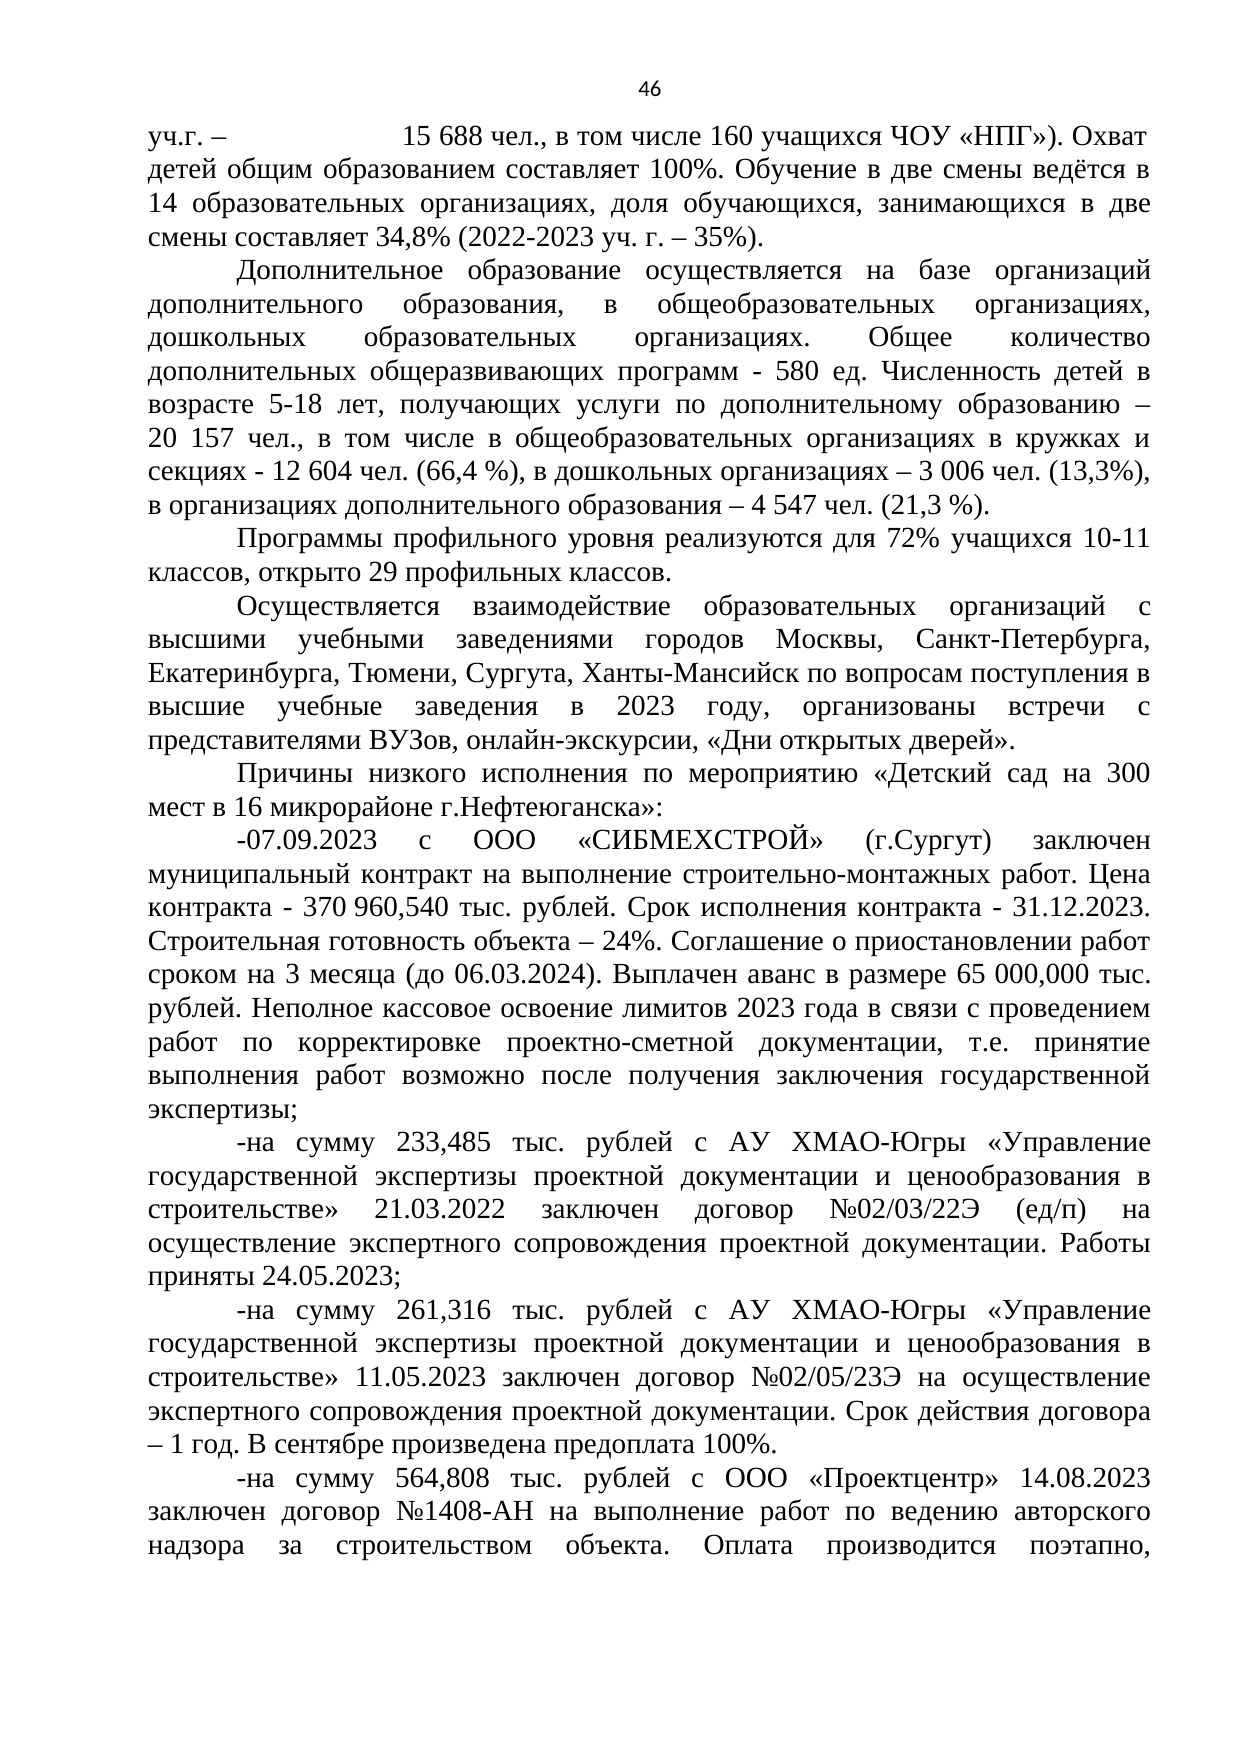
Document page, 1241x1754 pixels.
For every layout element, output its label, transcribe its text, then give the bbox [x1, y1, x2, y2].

text Программы профильного уровня реализуются для 72% учащихся 10-11 классов, открыто 29 профильных классов. [148, 521, 1152, 588]
text -07.09.2023 с ООО «СИБМЕХСТРОЙ» (г.Сургут) заключен муниципальный контракт на выполнение строительно-монтажных работ. Цена контракта - 370 960,540 тыс. рублей. Срок исполнения контракта - 31.12.2023. Строительная готовность объекта – 24%. Соглашение о приостановлении работ сроком на 3 месяца (до 06.03.2024). Выплачен аванс в размере 65 000,000 тыс. рублей. Неполное кассовое освоение лимитов 2023 года в связи с проведением работ по корректировке проектно-сметной документации, т.е. принятие выполнения работ возможно после получения заключения государственной экспертизы; [148, 822, 1152, 1124]
text Дополнительное образование осуществляется на базе организаций дополнительного образования, в общеобразовательных организациях, дошкольных образовательных организациях. Общее количество дополнительных общеразвивающих программ - 580 ед. Численность детей в возрасте 5-18 лет, получающих услуги по дополнительному образованию – 20 157 чел., в том числе в общеобразовательных организациях в кружках и секциях - 12 604 чел. (66,4 %), в дошкольных организациях – 3 006 чел. (13,3%), в организациях дополнительного образования – 4 547 чел. (21,3 %). [148, 252, 1152, 521]
text -на сумму 233,485 тыс. рублей с АУ ХМАО-Югры «Управление государственной экспертизы проектной документации и ценообразования в строительстве» 21.03.2022 заключен договор №02/03/22Э (ед/п) на осуществление экспертного сопровождения проектной документации. Работы приняты 24.05.2023; [148, 1124, 1152, 1292]
text -на сумму 261,316 тыс. рублей с АУ ХМАО-Югры «Управление государственной экспертизы проектной документации и ценообразования в строительстве» 11.05.2023 заключен договор №02/05/23Э на осуществление экспертного сопровождения проектной документации. Срок действия договора – 1 год. В сентябре произведена предоплата 100%. [148, 1292, 1152, 1460]
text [148, 1460, 1152, 1625]
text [148, 118, 1152, 252]
text Осуществляется взаимодействие образовательных организаций с высшими учебными заведениями городов Москвы, Санкт-Петербурга, Екатеринбурга, Тюмени, Сургута, Ханты-Мансийск по вопросам поступления в высшие учебные заведения в 2023 году, организованы встречи с представителями ВУЗов, онлайн-экскурсии, «Дни открытых дверей». [148, 588, 1152, 755]
text Причины низкого исполнения по мероприятию «Детский сад на 300 мест в 16 микрорайоне г.Нефтеюганска»: [148, 755, 1152, 822]
